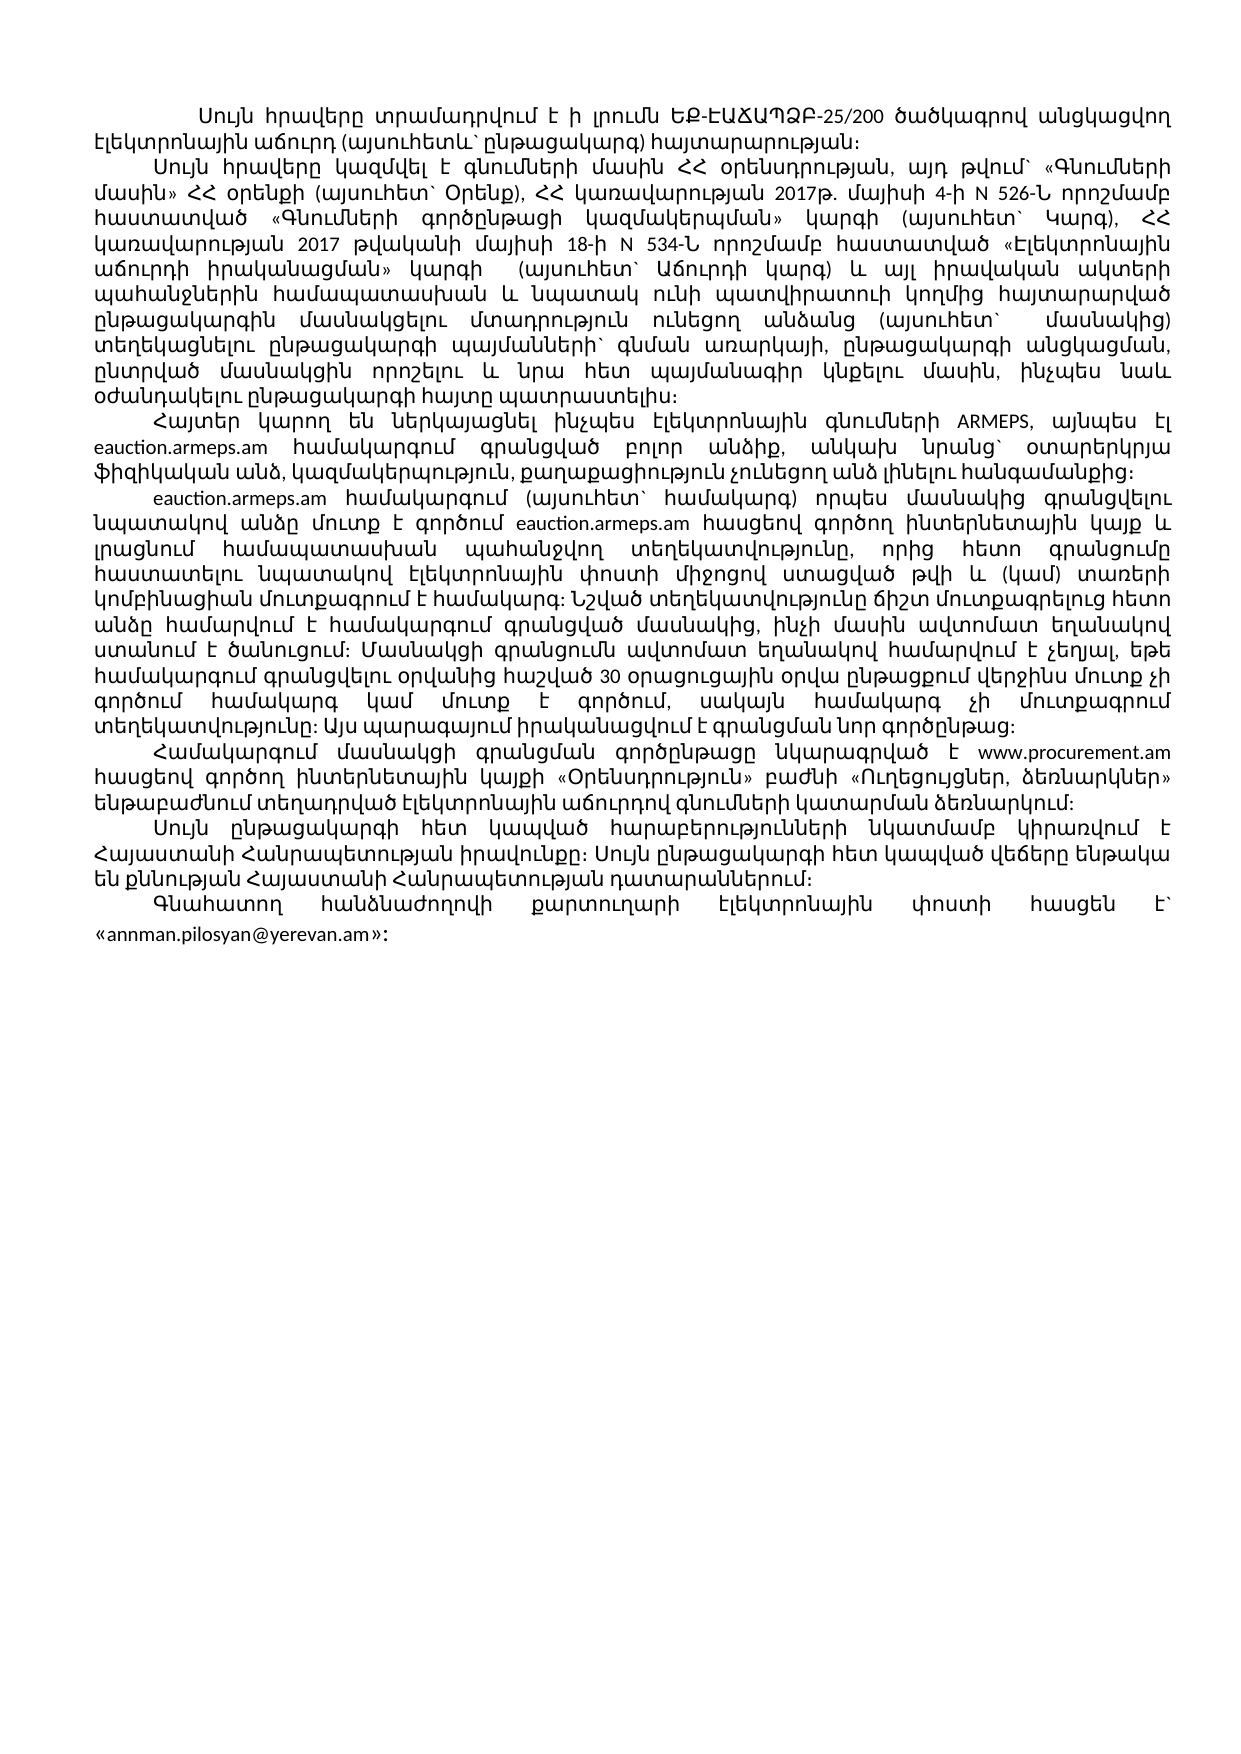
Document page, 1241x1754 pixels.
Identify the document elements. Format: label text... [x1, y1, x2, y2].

text Սույն ընթացակարգի հետ կապված հարաբերությունների նկատմամբ կիրառվում է Հայաստանի Հանրապետության իրավունքը։ Սույն ընթացակարգի հետ կապված վեճերը ենթակա են քննության Հայաստանի Հանրապետության դատարաններում։ [94, 815, 1171, 892]
text Հայտեր կարող են ներկայացնել ինչպես էլեկտրոնային գնումների ARMEPS, այնպես էլ eauction.armeps.am համակարգում գրանցված բոլոր անձիք, անկախ նրանց` օտարերկրյա ֆիզիկական անձ, կազմակերպություն, քաղաքացիություն չունեցող անձ լինելու հանգամանքից։ [94, 409, 1171, 485]
text Համակարգում մասնակցի գրանցման գործընթացը նկարագրված է www.procurement.am հասցեով գործող ինտերնետային կայքի «Օրենսդրություն» բաժնի «Ուղեցույցներ, ձեռնարկներ» ենթաբաժնում տեղադրված էլեկտրոնային աճուրդով գնումների կատարման ձեռնարկում: [94, 739, 1171, 815]
text Գնահատող հանձնաժողովի քարտուղարի էլեկտրոնային փոստի հասցեն է` «annman.pilosyan@yerevan.am»: [94, 892, 1171, 948]
text Սույն հրավերը կազմվել է գնումների մասին ՀՀ օրենսդրության, այդ թվում` «Գնումների մասին» ՀՀ օրենքի (այսուհետ` Օրենք), ՀՀ կառավարության 2017թ. մայիսի 4-ի N 526-Ն որոշմամբ հաստատված «Գնումների գործընթացի կազմակերպման» կարգի (այսուհետ` Կարգ), ՀՀ կառավարության 2017 թվականի մայիսի 18-ի N 534-Ն որոշմամբ հաստատված «Էլեկտրոնային աճուրդի իրականացման» կարգի (այսուհետ` Աճուրդի կարգ) և այլ իրավական ակտերի պահանջներին համապատասխան և նպատակ ունի պատվիրատուի կողմից հայտարարված ընթացակարգին մասնակցելու մտադրություն ունեցող անձանց (այսուհետ` մասնակից) տեղեկացնելու ընթացակարգի պայմանների` գնման առարկայի, ընթացակարգի անցկացման, ընտրված մասնակցին որոշելու և նրա հետ պայմանագիր կնքելու մասին, ինչպես նաև օժանդակելու ընթացակարգի հայտը պատրաստելիս։ [94, 154, 1171, 409]
text Սույն հրավերը տրամադրվում է ի լրումն ԵՔ-ԷԱՃԱՊՁԲ-25/200 ծածկագրով անցկացվող էլեկտրոնային աճուրդ (այսուհետև` ընթացակարգ) հայտարարության։ [94, 104, 1171, 154]
text eauction.armeps.am համակարգում (այսուհետ` համակարգ) որպես մասնակից գրանցվելու նպատակով անձը մուտք է գործում eauction.armeps.am հասցեով գործող ինտերնետային կայք և լրացնում համապատասխան պահանջվող տեղեկատվությունը, որից հետո գրանցումը հաստատելու նպատակով էլեկտրոնային փոստի միջոցով ստացված թվի և (կամ) տառերի կոմբինացիան մուտքագրում է համակարգ: Նշված տեղեկատվությունը ճիշտ մուտքագրելուց հետո անձը համարվում է համակարգում գրանցված մասնակից, ինչի մասին ավտոմատ եղանակով ստանում է ծանուցում: Մասնակցի գրանցումն ավտոմատ եղանակով համարվում է չեղյալ, եթե համակարգում գրանցվելու օրվանից հաշված 30 օրացուցային օրվա ընթացքում վերջինս մուտք չի գործում համակարգ կամ մուտք է գործում, սակայն համակարգ չի մուտքագրում տեղեկատվությունը: Այս պարագայում իրականացվում է գրանցման նոր գործընթաց: [94, 485, 1171, 739]
